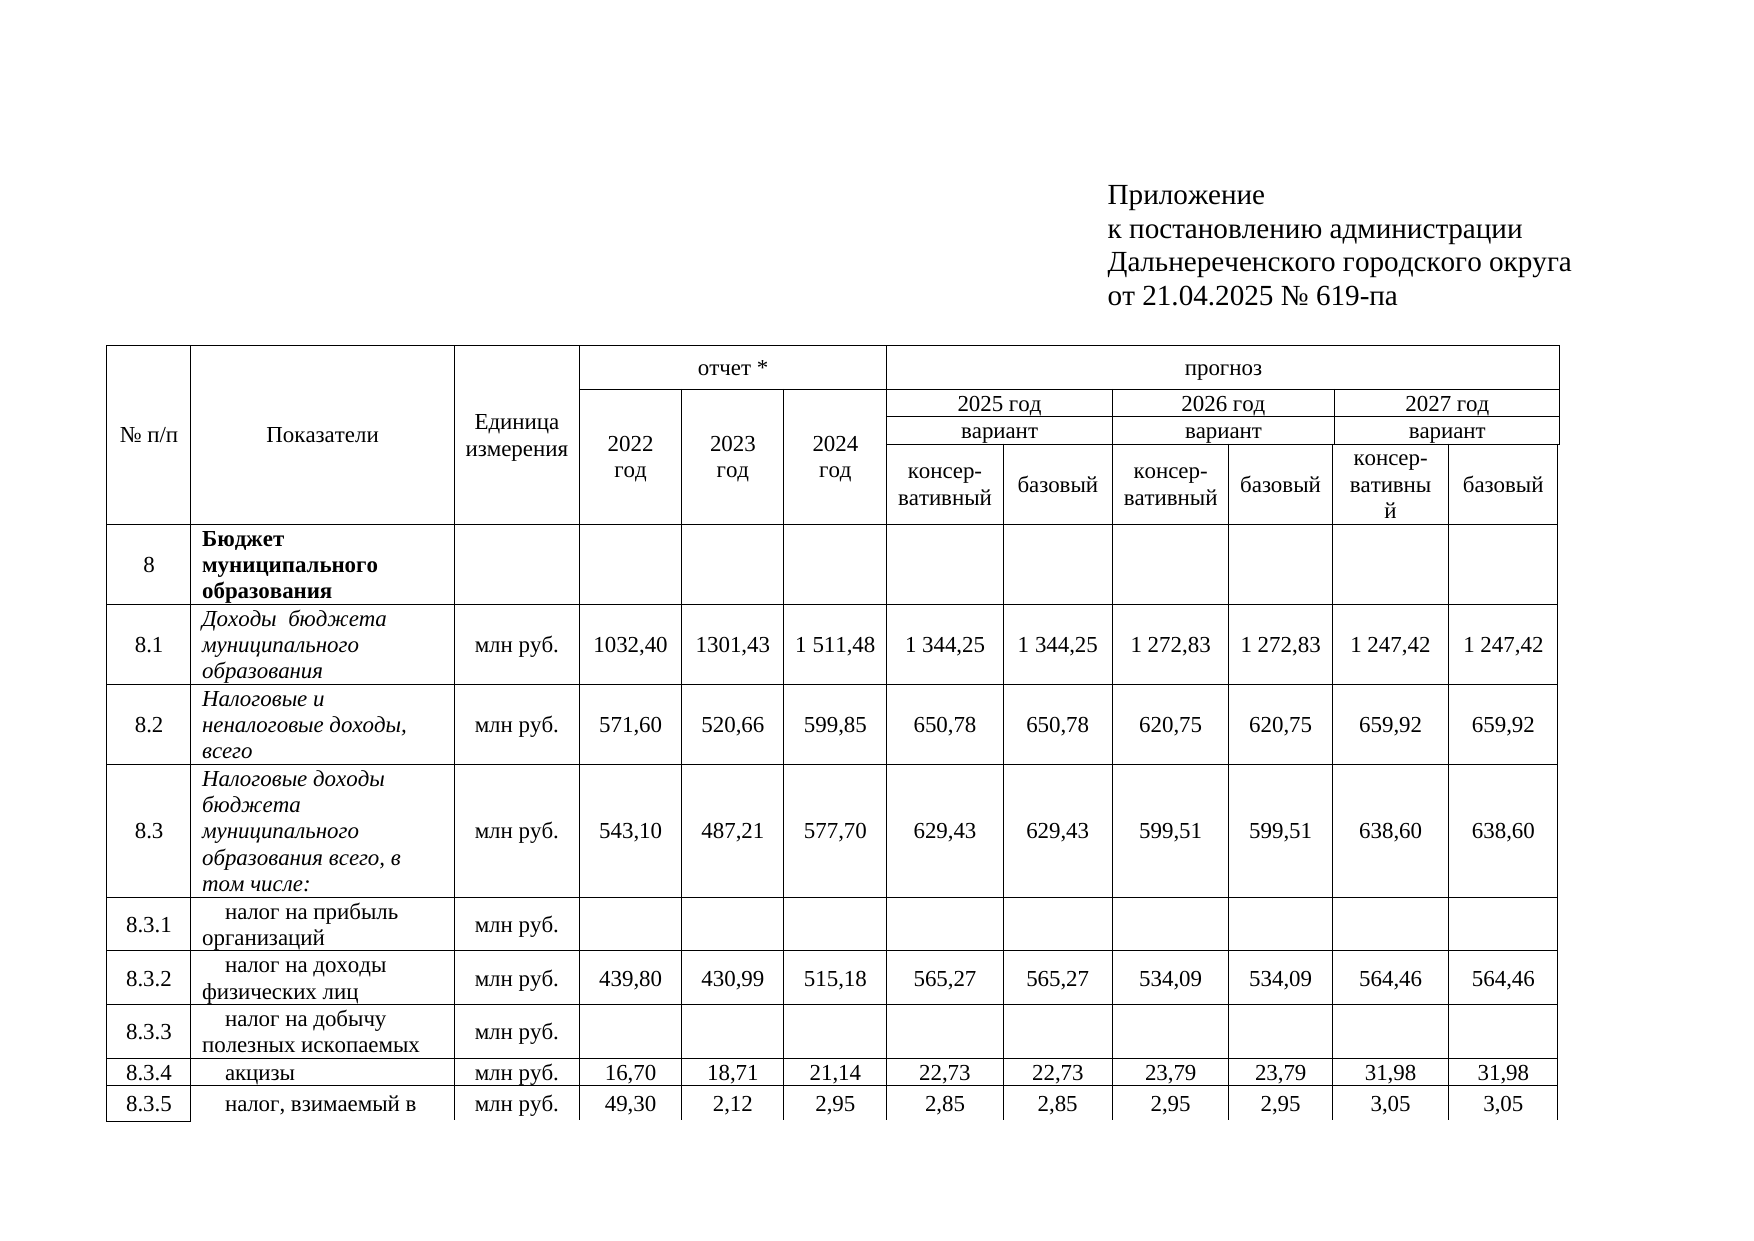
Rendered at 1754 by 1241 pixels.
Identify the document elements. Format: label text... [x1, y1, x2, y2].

table_cell 650,78 [1004, 685, 1112, 764]
table_cell [1229, 898, 1332, 950]
table_cell [1229, 525, 1332, 604]
table_header Единица измерения [455, 346, 579, 523]
table_cell [1113, 898, 1228, 950]
table_cell млн руб. [455, 605, 579, 684]
table_cell 650,78 [887, 685, 1003, 764]
table_cell 599,51 [1229, 765, 1332, 897]
table_cell 3,05 [1449, 1086, 1558, 1121]
table_cell 8.1 [107, 605, 190, 684]
table_cell [1333, 525, 1448, 604]
table_cell 3,05 [1332, 1086, 1448, 1121]
table_cell [887, 1005, 1003, 1058]
table_cell [1004, 1005, 1112, 1058]
table_cell 1 272,83 [1113, 605, 1228, 684]
table_cell 659,92 [1449, 685, 1557, 764]
table_cell 2024 год [784, 390, 886, 523]
table_cell 8.3.3 [107, 1005, 190, 1058]
table_cell консер-вативный [1333, 445, 1448, 523]
table_cell 515,18 [784, 951, 886, 1004]
table_header № п/п [107, 346, 190, 523]
table_cell 565,27 [1004, 951, 1112, 1004]
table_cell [191, 1086, 454, 1121]
table_cell 2,95 [1112, 1086, 1229, 1121]
table_cell Налоговые и неналоговые доходы, всего [191, 685, 454, 764]
table_cell млн руб. [455, 1059, 579, 1085]
table_cell 22,73 [887, 1059, 1003, 1085]
table_cell 599,85 [784, 685, 886, 764]
table_cell млн руб. [455, 1005, 579, 1058]
text к постановлению администрации Дальнереченского городского округа от 21.04.2025 № 619-па [1107, 211, 1665, 311]
table_cell 599,51 [1113, 765, 1228, 897]
table_cell [455, 525, 579, 604]
table_cell 22,73 [1004, 1059, 1112, 1085]
table_cell Бюджет муниципального образования [191, 525, 454, 604]
table_cell вариант [1113, 417, 1334, 443]
table_cell 520,66 [682, 685, 783, 764]
table_cell 8.3.4 [107, 1059, 190, 1085]
table_cell 8.3.2 [107, 951, 190, 1004]
table_cell [682, 898, 783, 950]
table_cell 1032,40 [580, 605, 681, 684]
table_cell 1301,43 [682, 605, 783, 684]
table_cell [1449, 898, 1557, 950]
table_cell 31,98 [1449, 1059, 1557, 1085]
table_cell 659,92 [1333, 685, 1448, 764]
table_cell 543,10 [580, 765, 681, 897]
table_cell [1004, 898, 1112, 950]
table_cell [1113, 1005, 1228, 1058]
table_cell 629,43 [1004, 765, 1112, 897]
table_cell вариант [887, 417, 1112, 443]
table_cell 2,85 [886, 1086, 1003, 1121]
table_cell 620,75 [1113, 685, 1228, 764]
table_cell [1333, 1005, 1448, 1058]
table_cell [1004, 525, 1112, 604]
table_cell [580, 1005, 681, 1058]
table_cell базовый [1229, 445, 1332, 523]
table_cell 439,80 [580, 951, 681, 1004]
table_cell [784, 1005, 886, 1058]
table_cell консер-вативный [1113, 445, 1228, 523]
table_cell [1113, 525, 1228, 604]
table_cell 534,09 [1229, 951, 1332, 1004]
table_cell налог на доходы физических лиц [191, 951, 454, 1004]
table_cell 2,95 [784, 1086, 886, 1121]
table_cell 8 [107, 525, 190, 604]
table_cell консер-вативный [887, 445, 1003, 523]
table_cell 18,71 [682, 1059, 783, 1085]
table_cell 8.3 [107, 765, 190, 897]
table_cell 534,09 [1113, 951, 1228, 1004]
table_cell 1 247,42 [1333, 605, 1448, 684]
table_cell млн руб. [455, 685, 579, 764]
table_cell 31,98 [1333, 1059, 1448, 1085]
table_cell [682, 525, 783, 604]
table_cell 1 344,25 [1004, 605, 1112, 684]
table_cell акцизы [191, 1059, 454, 1085]
table_header Показатели [191, 346, 454, 523]
table_cell [1449, 1005, 1557, 1058]
table_cell [580, 898, 681, 950]
table_cell 8.3.1 [107, 898, 190, 950]
table_cell 1 272,83 [1229, 605, 1332, 684]
table_cell базовый [1449, 445, 1557, 523]
table_cell 2,12 [681, 1086, 784, 1121]
table_cell [1449, 525, 1557, 604]
table_cell 2022 год [580, 390, 681, 523]
table_cell [784, 898, 886, 950]
table_cell 2023 год [682, 390, 783, 523]
table_cell 620,75 [1229, 685, 1332, 764]
table_cell 1 247,42 [1449, 605, 1557, 684]
table_cell 638,60 [1333, 765, 1448, 897]
table_cell [1333, 898, 1448, 950]
table_cell налог на добычу полезных ископаемых [191, 1005, 454, 1058]
table_cell 23,79 [1113, 1059, 1228, 1085]
table_cell 8.2 [107, 685, 190, 764]
table_cell вариант [1335, 417, 1559, 443]
table_cell млн руб. [454, 1086, 579, 1121]
table_cell 1 344,25 [887, 605, 1003, 684]
table_cell млн руб. [455, 765, 579, 897]
table_cell 21,14 [784, 1059, 886, 1085]
table_cell 2,95 [1229, 1086, 1332, 1121]
table_cell 487,21 [682, 765, 783, 897]
table_cell [580, 525, 681, 604]
table_cell 2025 год [887, 390, 1112, 416]
table_cell млн руб. [455, 898, 579, 950]
table_cell 577,70 [784, 765, 886, 897]
table_header отчет * [580, 346, 886, 389]
table_header прогноз [887, 346, 1559, 389]
text Приложение [1107, 177, 1665, 211]
table_cell [682, 1005, 783, 1058]
table_cell 564,46 [1449, 951, 1557, 1004]
table_cell млн руб. [455, 951, 579, 1004]
table_cell 8.3.5 [107, 1086, 190, 1121]
table_cell 2027 год [1335, 390, 1559, 416]
table_cell 565,27 [887, 951, 1003, 1004]
table_cell Доходы бюджета муниципального образования [191, 605, 454, 684]
table_cell 629,43 [887, 765, 1003, 897]
table_cell 571,60 [580, 685, 681, 764]
table_cell Налоговые доходы бюджета муниципального образования всего, в том числе: [191, 765, 454, 897]
table_cell 16,70 [580, 1059, 681, 1085]
table_cell налог на прибыль организаций [191, 898, 454, 950]
table_cell 1 511,48 [784, 605, 886, 684]
table_cell 638,60 [1449, 765, 1557, 897]
table_cell [887, 525, 1003, 604]
table_cell базовый [1004, 445, 1112, 523]
table_cell 564,46 [1333, 951, 1448, 1004]
table_cell 2,85 [1003, 1086, 1112, 1121]
table_cell 23,79 [1229, 1059, 1332, 1085]
table_cell 430,99 [682, 951, 783, 1004]
table_cell 2026 год [1113, 390, 1334, 416]
table_cell [1229, 1005, 1332, 1058]
table_cell [784, 525, 886, 604]
table_cell 49,30 [579, 1086, 681, 1121]
table_cell [887, 898, 1003, 950]
